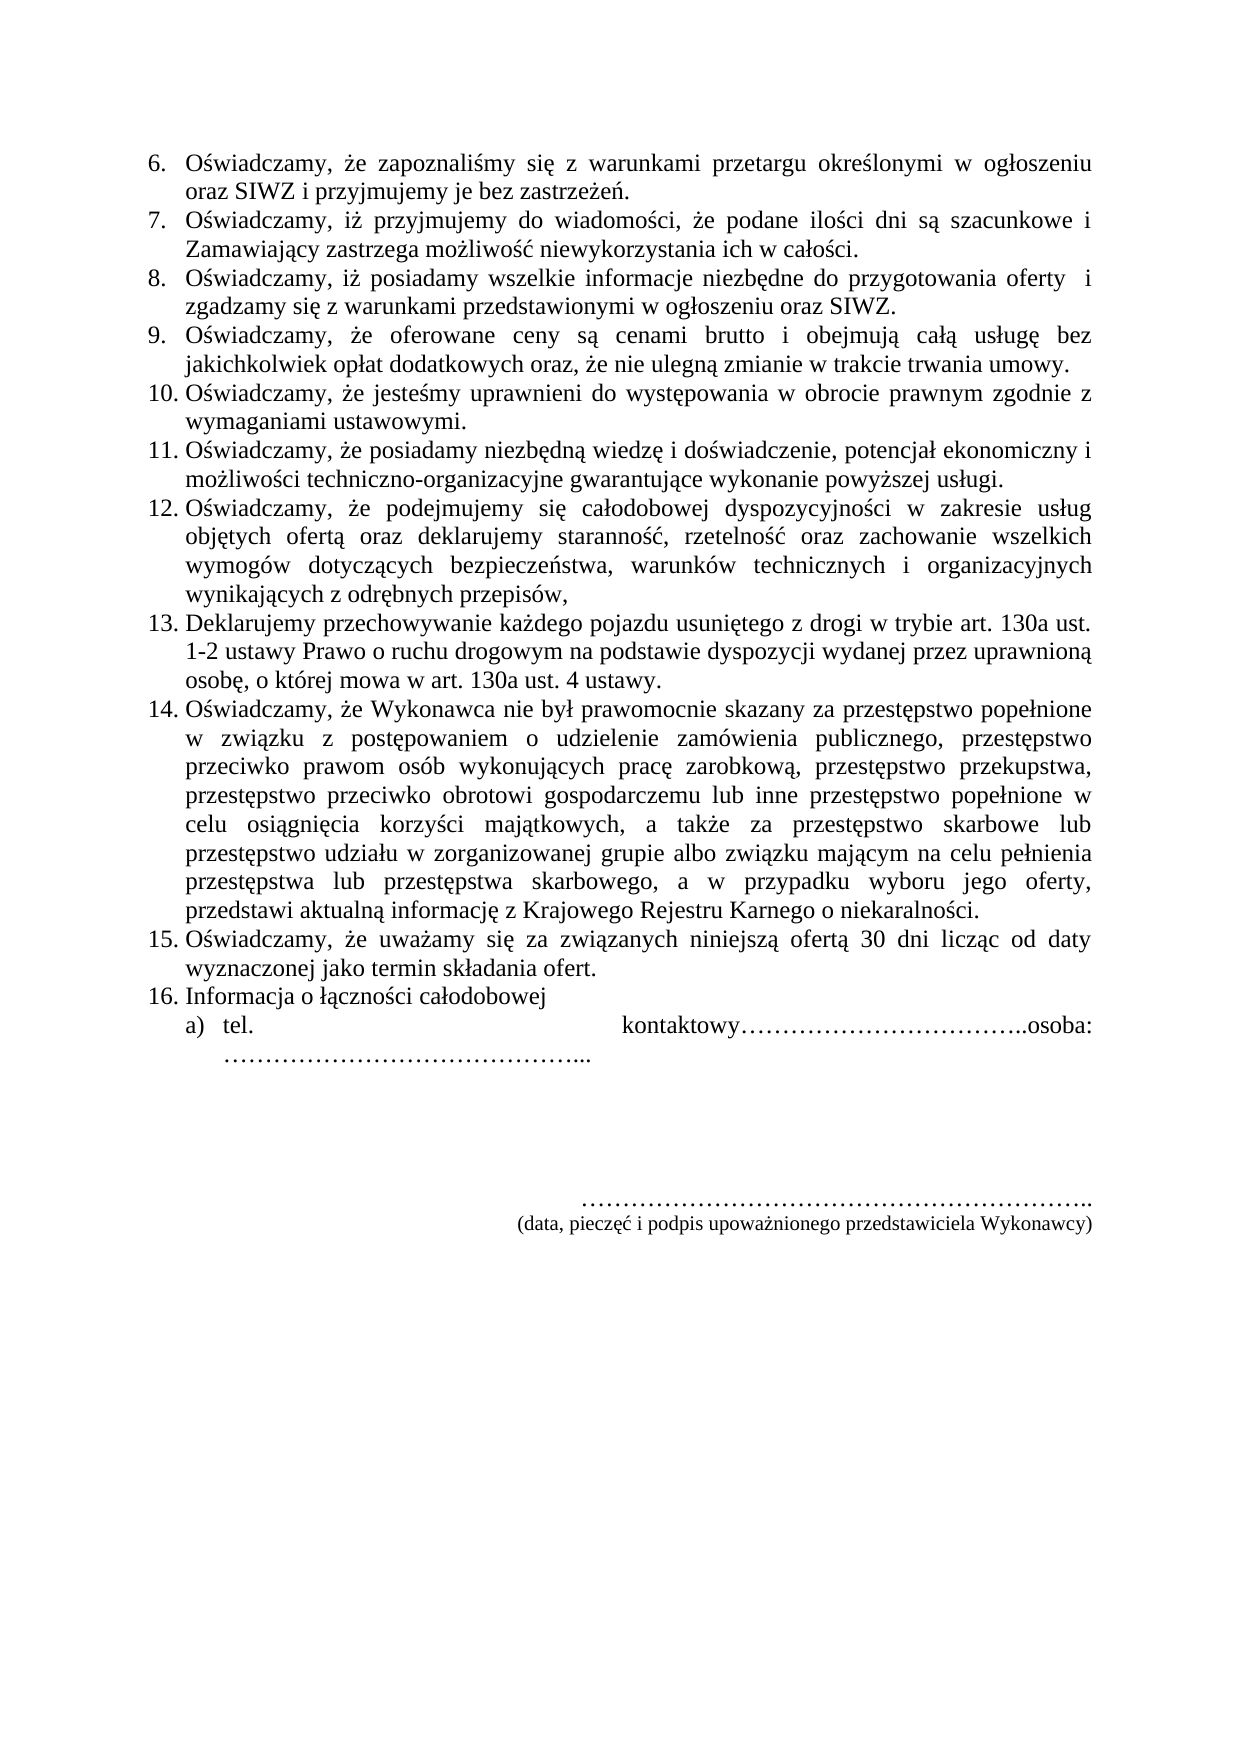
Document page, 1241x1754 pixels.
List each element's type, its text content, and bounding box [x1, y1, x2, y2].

list Informacja o łączności całodobowej [148, 981, 1093, 1010]
list Deklarujemy przechowywanie każdego pojazdu usuniętego z drogi w trybie art. 130a ust. 1-2 ustawy Prawo o ruchu drogowym na podstawie dyspozycji wydanej przez uprawnioną osobę, o której mowa w art. 130a ust. 4 ustawy. [148, 608, 1093, 694]
list Oświadczamy, że podejmujemy się całodobowej dyspozycyjności w zakresie usług objętych ofertą oraz deklarujemy staranność, rzetelność oraz zachowanie wszelkich wymogów dotyczących bezpieczeństwa, warunków technicznych i organizacyjnych wynikających z odrębnych przepisów, [148, 493, 1093, 608]
list Oświadczamy, że uważamy się za związanych niniejszą ofertą 30 dni licząc od daty wyznaczonej jako termin składania ofert. [148, 924, 1093, 981]
list Oświadczamy, że oferowane ceny są cenami brutto i obejmują całą usługę bez jakichkolwiek opłat dodatkowych oraz, że nie ulegną zmianie w trakcie trwania umowy. [148, 320, 1093, 378]
list Oświadczamy, iż przyjmujemy do wiadomości, że podane ilości dni są szacunkowe i Zamawiający zastrzega możliwość niewykorzystania ich w całości. [148, 205, 1093, 263]
text (data, pieczęć i podpis upoważnionego przedstawiciela Wykonawcy) [185, 1211, 1093, 1235]
list Oświadczamy, że Wykonawca nie był prawomocnie skazany za przestępstwo popełnione w związku z postępowaniem o udzielenie zamówienia publicznego, przestępstwo przeciwko prawom osób wykonujących pracę zarobkową, przestępstwo przekupstwa, przestępstwo przeciwko obrotowi gospodarczemu lub inne przestępstwo popełnione w celu osiągnięcia korzyści majątkowych, a także za przestępstwo skarbowe lub przestępstwo udziału w zorganizowanej grupie albo związku mającym na celu pełnienia przestępstwa lub przestępstwa skarbowego, a w przypadku wyboru jego oferty, przedstawi aktualną informację z Krajowego Rejestru Karnego o niekaralności. [148, 694, 1093, 924]
list tel. kontaktowy……………………………..osoba:……………………………………... [185, 1010, 1093, 1068]
list Oświadczamy, że zapoznaliśmy się z warunkami przetargu określonymi w ogłoszeniu oraz SIWZ i przyjmujemy je bez zastrzeżeń. [148, 148, 1093, 205]
list Oświadczamy, iż posiadamy wszelkie informacje niezbędne do przygotowania oferty i zgadzamy się z warunkami przedstawionymi w ogłoszeniu oraz SIWZ. [148, 263, 1093, 320]
text …………………………………………………….. [185, 1183, 1093, 1211]
list Oświadczamy, że posiadamy niezbędną wiedzę i doświadczenie, potencjał ekonomiczny i możliwości techniczno-organizacyjne gwarantujące wykonanie powyższej usługi. [148, 435, 1093, 493]
list Oświadczamy, że jesteśmy uprawnieni do występowania w obrocie prawnym zgodnie z wymaganiami ustawowymi. [148, 378, 1093, 435]
